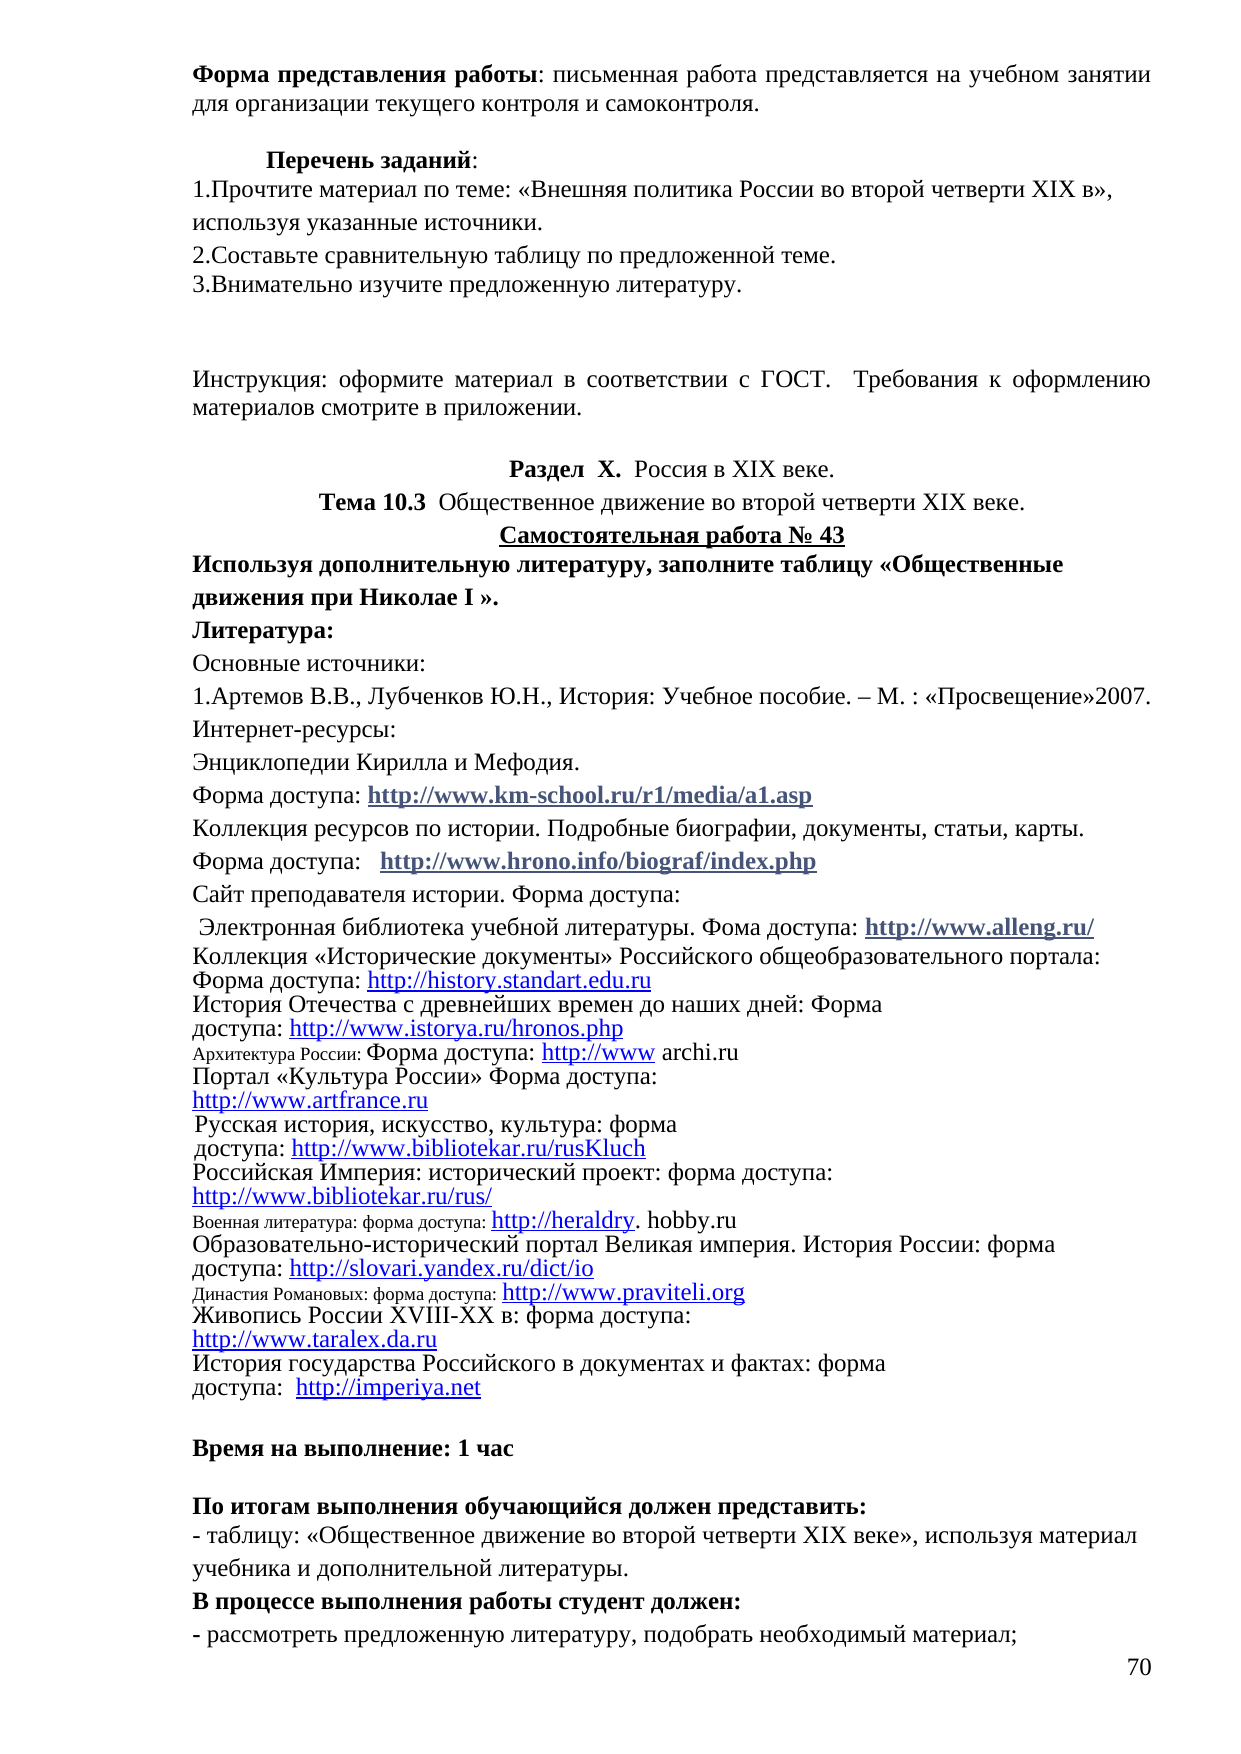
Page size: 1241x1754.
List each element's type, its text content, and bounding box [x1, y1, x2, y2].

text Военная литература: форма доступа: http://heraldry. hobby.ru [192, 1209, 810, 1233]
text Самостоятельная работа № 43 [192, 520, 1152, 549]
text В процессе выполнения работы студент должен: [192, 1586, 1152, 1614]
text Русская история, искусство, культура: форма доступа: http://www.bibliotekar.ru/rusKluch [194, 1113, 772, 1161]
text Портал «Культура России» Форма доступа: http://www.artfrance.ru [192, 1065, 810, 1113]
text Интернет-ресурсы: [192, 714, 1152, 743]
text 1.Прочтите материал по теме: «Внешняя политика России во второй четверти XIX в», используя указанные источники. [192, 174, 1152, 236]
text По итогам выполнения обучающийся должен представить: [192, 1491, 1152, 1520]
text 2.Составьте сравнительную таблицу по предложенной теме. [192, 240, 1152, 269]
text Раздел X. Россия в XIX веке. [192, 454, 1152, 483]
text Перечень заданий: [192, 145, 1152, 174]
text Образовательно-исторический портал Великая империя. История России: форма доступа: http://slovari.yandex.ru/dict/io [192, 1233, 1095, 1281]
text - таблицу: «Общественное движение во второй четверти XIX веке», используя материал учебника и дополнительной литературы. [192, 1520, 1152, 1582]
text Коллекция ресурсов по истории. Подробные биографии, документы, статьи, карты. Форма доступа: http://www.hrono.info/biograf/index.php [192, 813, 1152, 875]
text - рассмотреть предложенную литературу, подобрать необходимый материал; [192, 1619, 1152, 1648]
text Архитектура России: Форма доступа: http://www archi.ru [192, 1041, 952, 1065]
text Литература: [192, 615, 1152, 644]
text Основные источники: [192, 648, 1152, 677]
text История государства Российского в документах и фактах: форма доступа: http://imperiya.net [192, 1353, 952, 1401]
text Время на выполнение: 1 час [192, 1433, 1152, 1462]
text Сайт преподавателя истории. Форма доступа: [192, 879, 1152, 908]
text 1.Артемов В.В., Лубченков Ю.Н., История: Учебное пособие. – М. : «Просвещение»2007. [192, 681, 1152, 710]
text Коллекция «Исторические документы» Российского общеобразовательного портала: Форма доступа: http://history.standart.edu.ru [192, 945, 1149, 993]
text Российская Империя: исторический проект: форма доступа: http://www.bibliotekar.ru/rus/ [192, 1161, 837, 1209]
text История Отечества с древнейших времен до наших дней: Форма доступа: http://www.istorya.ru/hronos.php [192, 993, 952, 1041]
text Тема 10.3 Общественное движение во второй четверти XIX веке. [192, 487, 1152, 516]
text Используя дополнительную литературу, заполните таблицу «Общественные движения при Николае I ». [192, 549, 1152, 611]
text Династия Романовых: форма доступа: http://www.praviteli.org [192, 1281, 1095, 1305]
text Инструкция: оформите материал в соответствии с ГОСТ. Требования к оформлению материалов смотрите в приложении. [192, 364, 1152, 421]
text 3.Внимательно изучите предложенную литературу. [192, 269, 1152, 298]
text Энциклопедии Кирилла и Мефодия. [192, 747, 1152, 776]
text Форма доступа: http://www.km-school.ru/r1/media/a1.asp [192, 780, 1152, 809]
text Живопись России XVIII-XX в: форма доступа: http://www.taralex.da.ru [192, 1305, 849, 1353]
text Электронная библиотека учебной литературы. Фома доступа: http://www.alleng.ru/ [192, 912, 1152, 941]
text Форма представления работы: письменная работа представляется на учебном занятии для организации текущего контроля и самоконтроля. [192, 59, 1152, 117]
